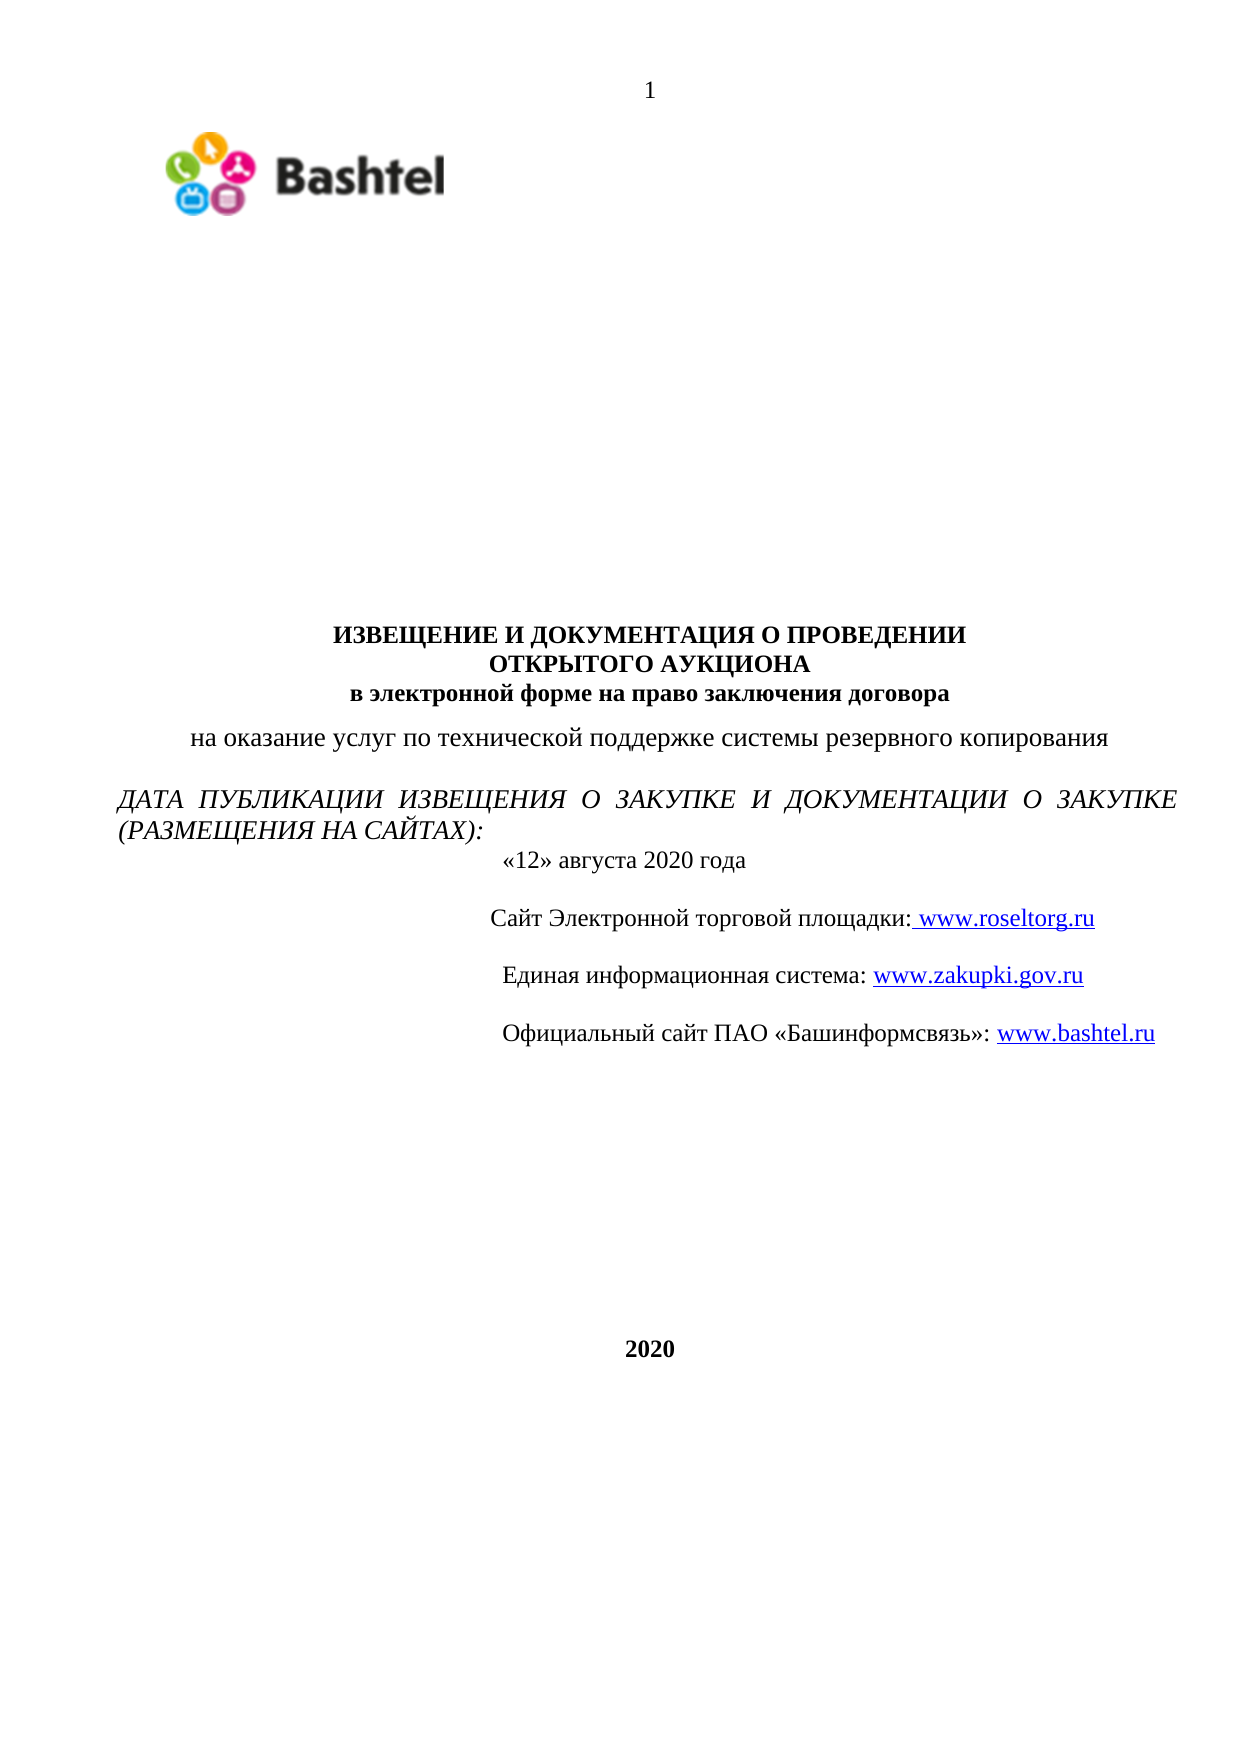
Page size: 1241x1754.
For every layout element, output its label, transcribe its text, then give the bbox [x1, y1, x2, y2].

text ДАТА ПУБЛИКАЦИИ ИЗВЕЩЕНИЯ О ЗАКУПКЕ И ДОКУМЕНТАЦИИ О ЗАКУПКЕ (РАЗМЕЩЕНИЯ НА САЙТАХ): [118, 783, 1181, 846]
picture [165, 132, 444, 216]
text ОТКРЫТОГО АУКЦИОНА [118, 649, 1181, 678]
text Официальный сайт ПАО «Башинформсвязь»: www.bashtel.ru [502, 1018, 1181, 1047]
text в электронной форме на право заключения договора [118, 678, 1181, 707]
text Единая информационная система: www.zakupki.gov.ru [502, 961, 1181, 989]
text Сайт Электронной торговой площадки: www.roseltorg.ru [490, 903, 1181, 932]
text 2020 [118, 1334, 1181, 1363]
text на оказание услуг по технической поддержке системы резервного копирования [118, 721, 1181, 752]
text ИЗВЕЩЕНИЕ И ДОКУМЕНТАЦИЯ О ПРОВЕДЕНИИ [118, 620, 1181, 649]
